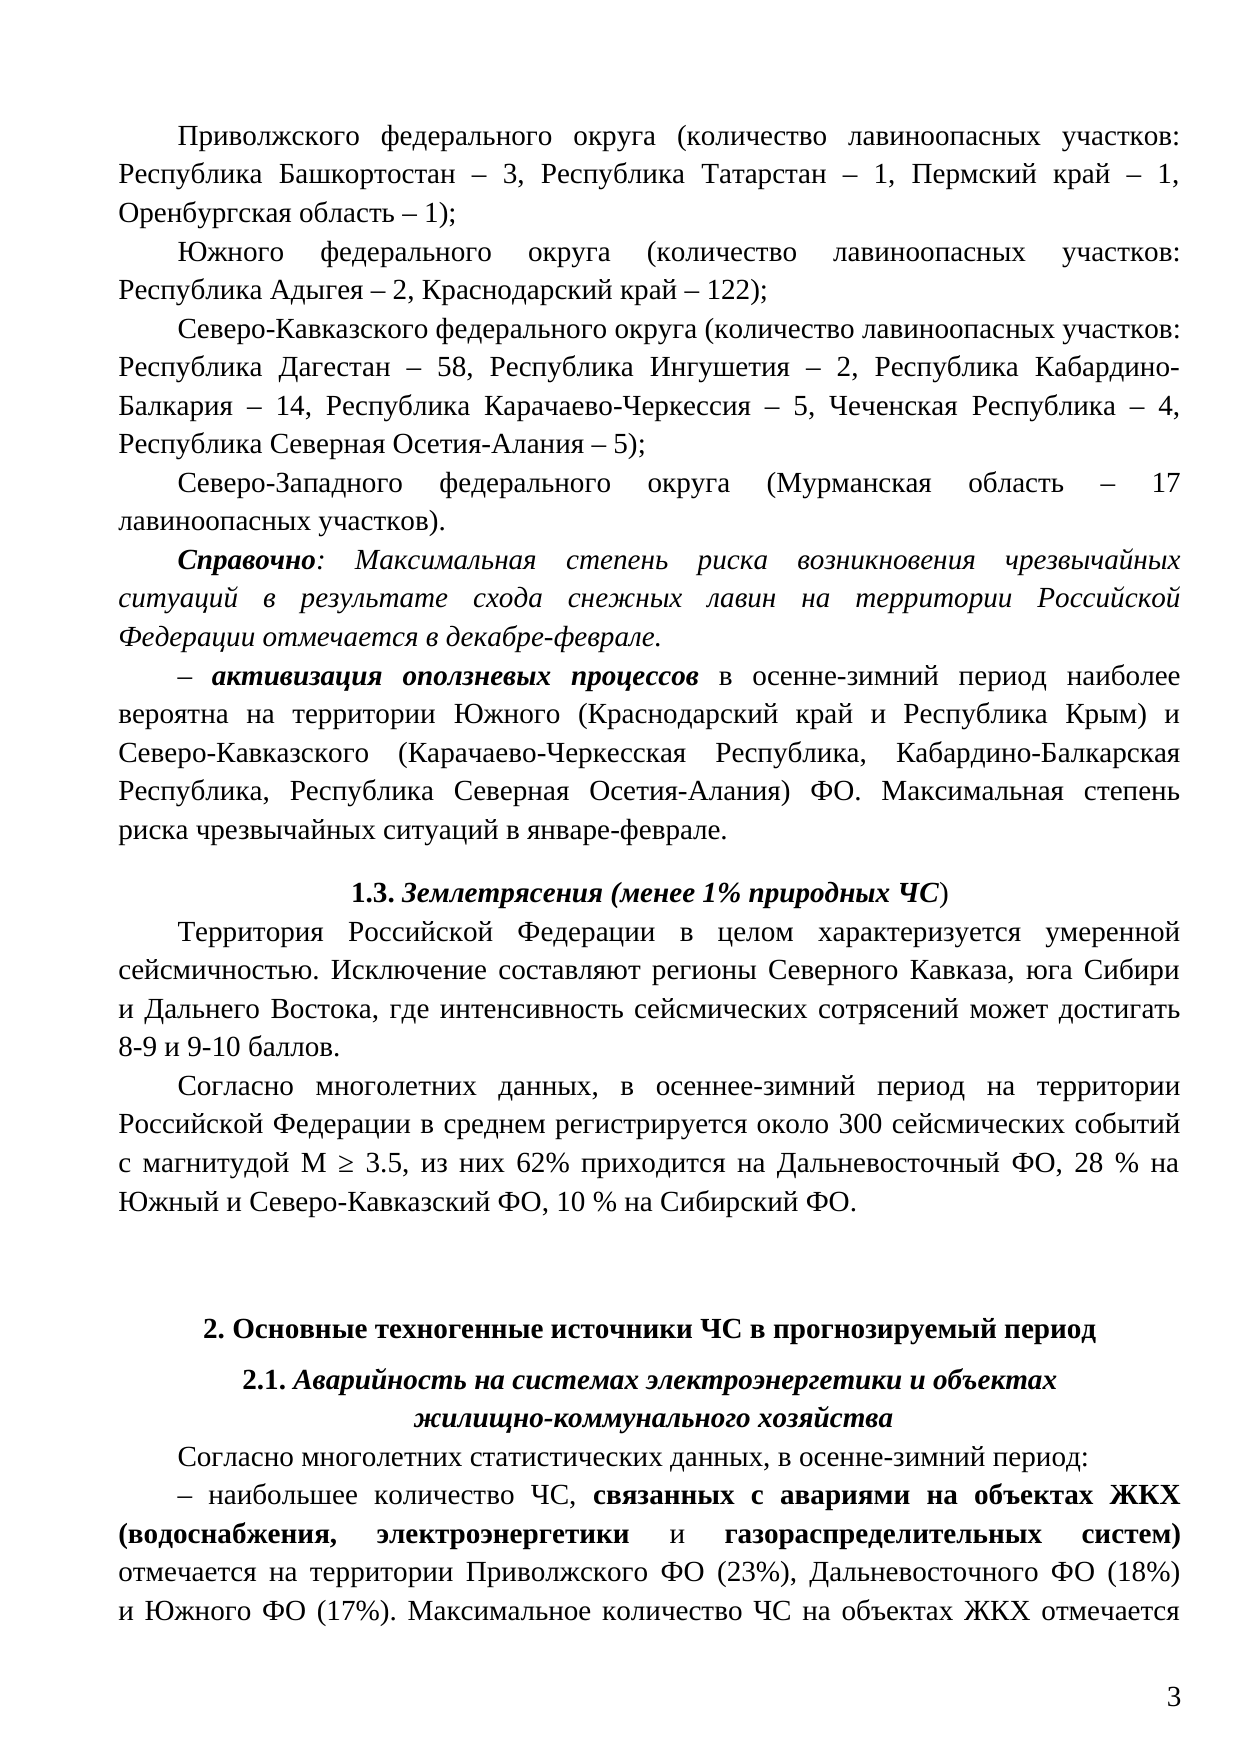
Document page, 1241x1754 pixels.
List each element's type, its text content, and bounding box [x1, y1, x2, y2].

text Северо-Кавказского федерального округа (количество лавиноопасных участков: Республика Дагестан – 58, Республика Ингушетия – 2, Республика Кабардино-Балкария – 14, Республика Карачаево-Черкессия – 5, Чеченская Республика – 4, Республика Северная Осетия-Алания – 5); [118, 311, 1181, 460]
text Территория Российской Федерации в целом характеризуется умеренной сейсмичностью. Исключение составляют регионы Северного Кавказа, юга Сибири и Дальнего Востока, где интенсивность сейсмических сотрясений может достигать 8-9 и 9-10 баллов. [118, 914, 1181, 1063]
text Приволжского федерального округа (количество лавиноопасных участков: Республика Башкортостан – 3, Республика Татарстан – 1, Пермский край – 1, Оренбургская область – 1); [118, 118, 1181, 229]
text Справочно: Максимальная степень риска возникновения чрезвычайных ситуаций в результате схода снежных лавин на территории Российской Федерации отмечается в декабре-феврале. [118, 542, 1181, 653]
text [118, 1477, 1181, 1627]
text жилищно-коммунального хозяйства [118, 1400, 1181, 1434]
text Южного федерального округа (количество лавиноопасных участков: Республика Адыгея – 2, Краснодарский край – 122); [118, 234, 1181, 306]
text 2. Основные техногенные источники ЧС в прогнозируемый период [118, 1311, 1181, 1344]
text Северо-Западного федерального округа (Мурманская область – 17 лавиноопасных участков). [118, 465, 1181, 537]
text Согласно многолетних статистических данных, в осенне-зимний период: [118, 1439, 1181, 1472]
text 2.1. Аварийность на системах электроэнергетики и объектах [118, 1362, 1181, 1395]
text 1.3. Землетрясения (менее 1% природных ЧС) [118, 875, 1181, 909]
text Согласно многолетних данных, в осеннее-зимний период на территории Российской Федерации в среднем регистрируется около 300 сейсмических событий с магнитудой М ≥ 3.5, из них 62% приходится на Дальневосточный ФО, 28 % на Южный и Северо-Кавказский ФО, 10 % на Сибирский ФО. [118, 1068, 1181, 1217]
text – активизация оползневых процессов в осенне-зимний период наиболее вероятна на территории Южного (Краснодарский край и Республика Крым) и Северо-Кавказского (Карачаево-Черкесская Республика, Кабардино-Балкарская Республика, Республика Северная Осетия-Алания) ФО. Максимальная степень риска чрезвычайных ситуаций в январе-феврале. [118, 658, 1181, 845]
